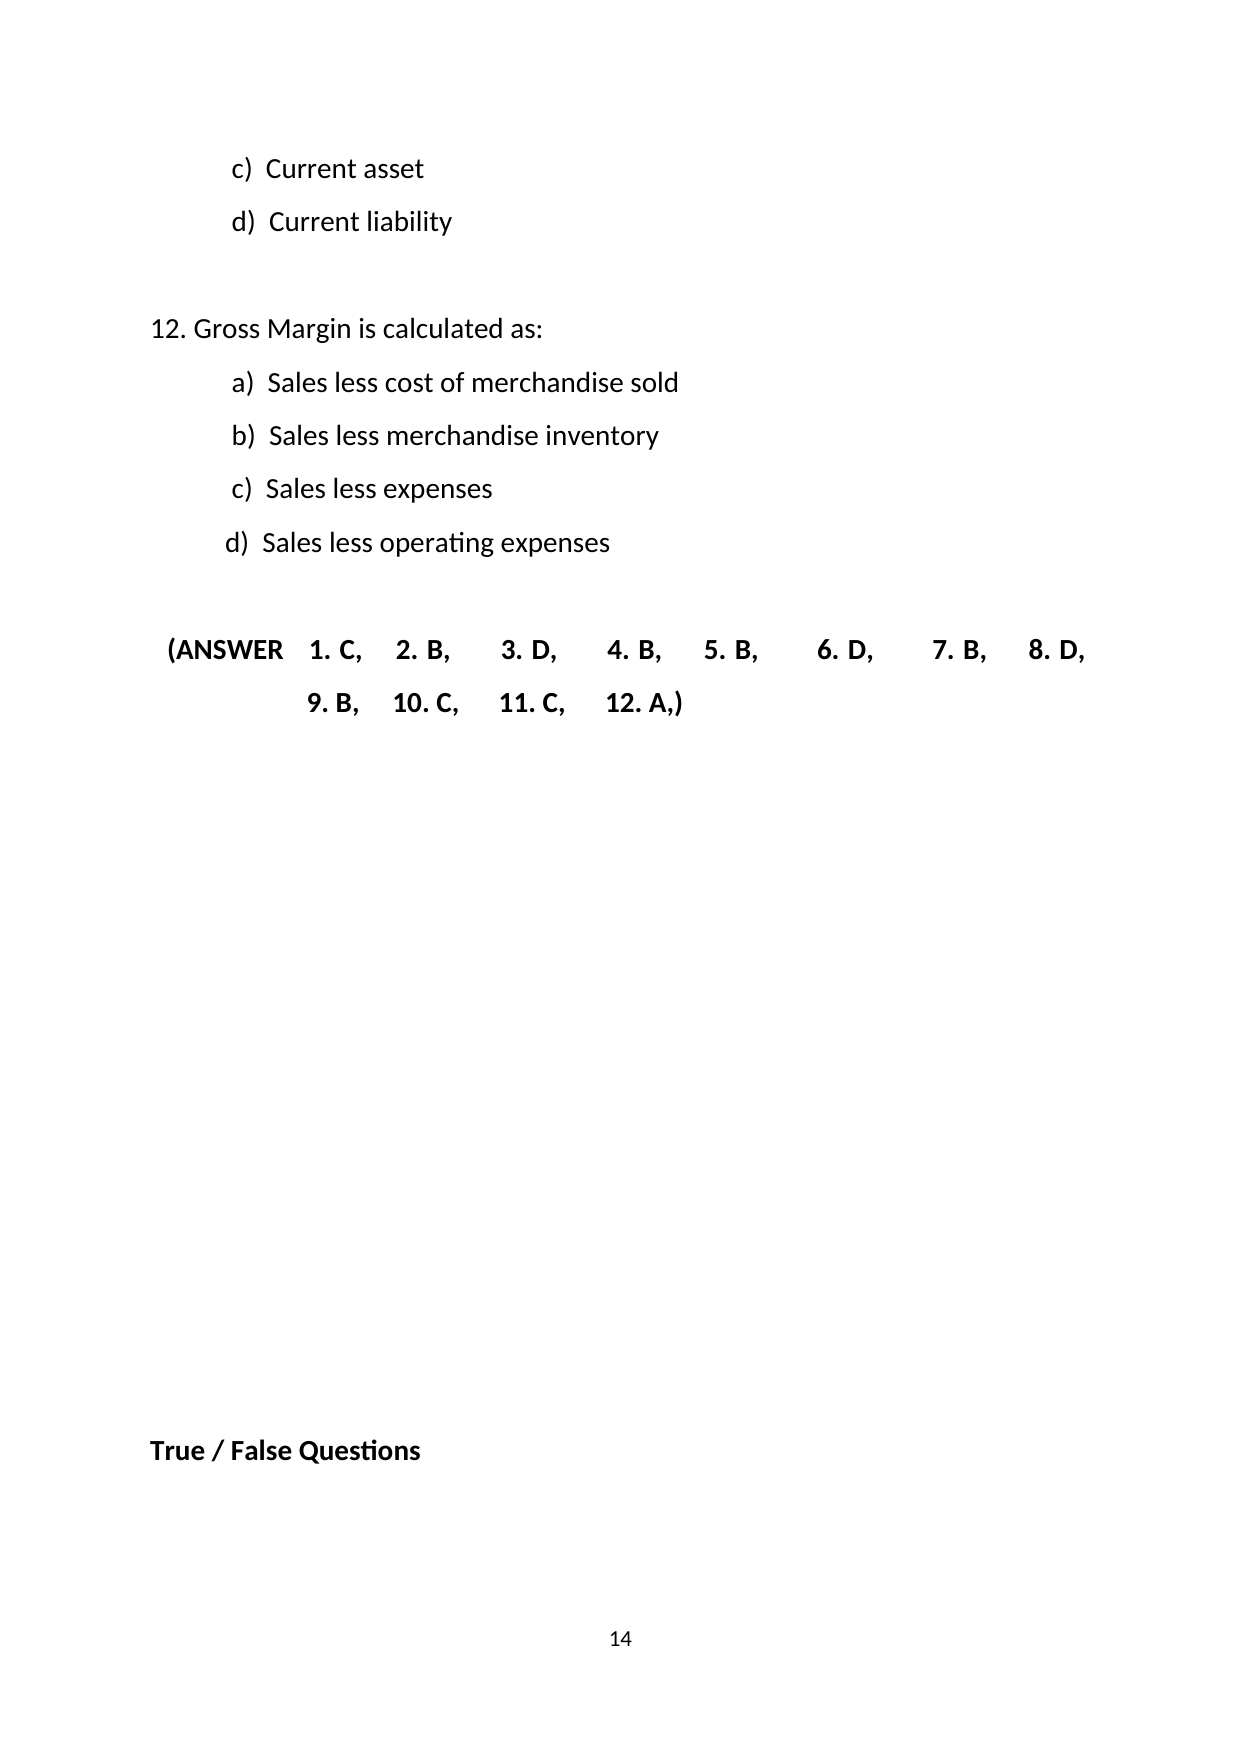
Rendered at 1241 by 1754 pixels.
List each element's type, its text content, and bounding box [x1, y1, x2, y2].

list a) Sales less cost of merchandise sold [225, 364, 1090, 399]
list True / False Questions [150, 1432, 1090, 1468]
list (ANSWER 1. C, 2. B, 3. D, 4. B, 5. B, 6. D, 7. B, 8. D, 9. B, 10. C, 11. C, 12. A,) [150, 631, 1090, 720]
list d) Sales less operating expenses [150, 524, 1090, 560]
list c) Sales less expenses [225, 471, 1090, 506]
list d) Current liability [150, 203, 1090, 239]
list c) Current asset [225, 150, 1090, 186]
list b) Sales less merchandise inventory [225, 417, 1090, 453]
list 12. Gross Margin is calculated as: [150, 310, 1090, 346]
